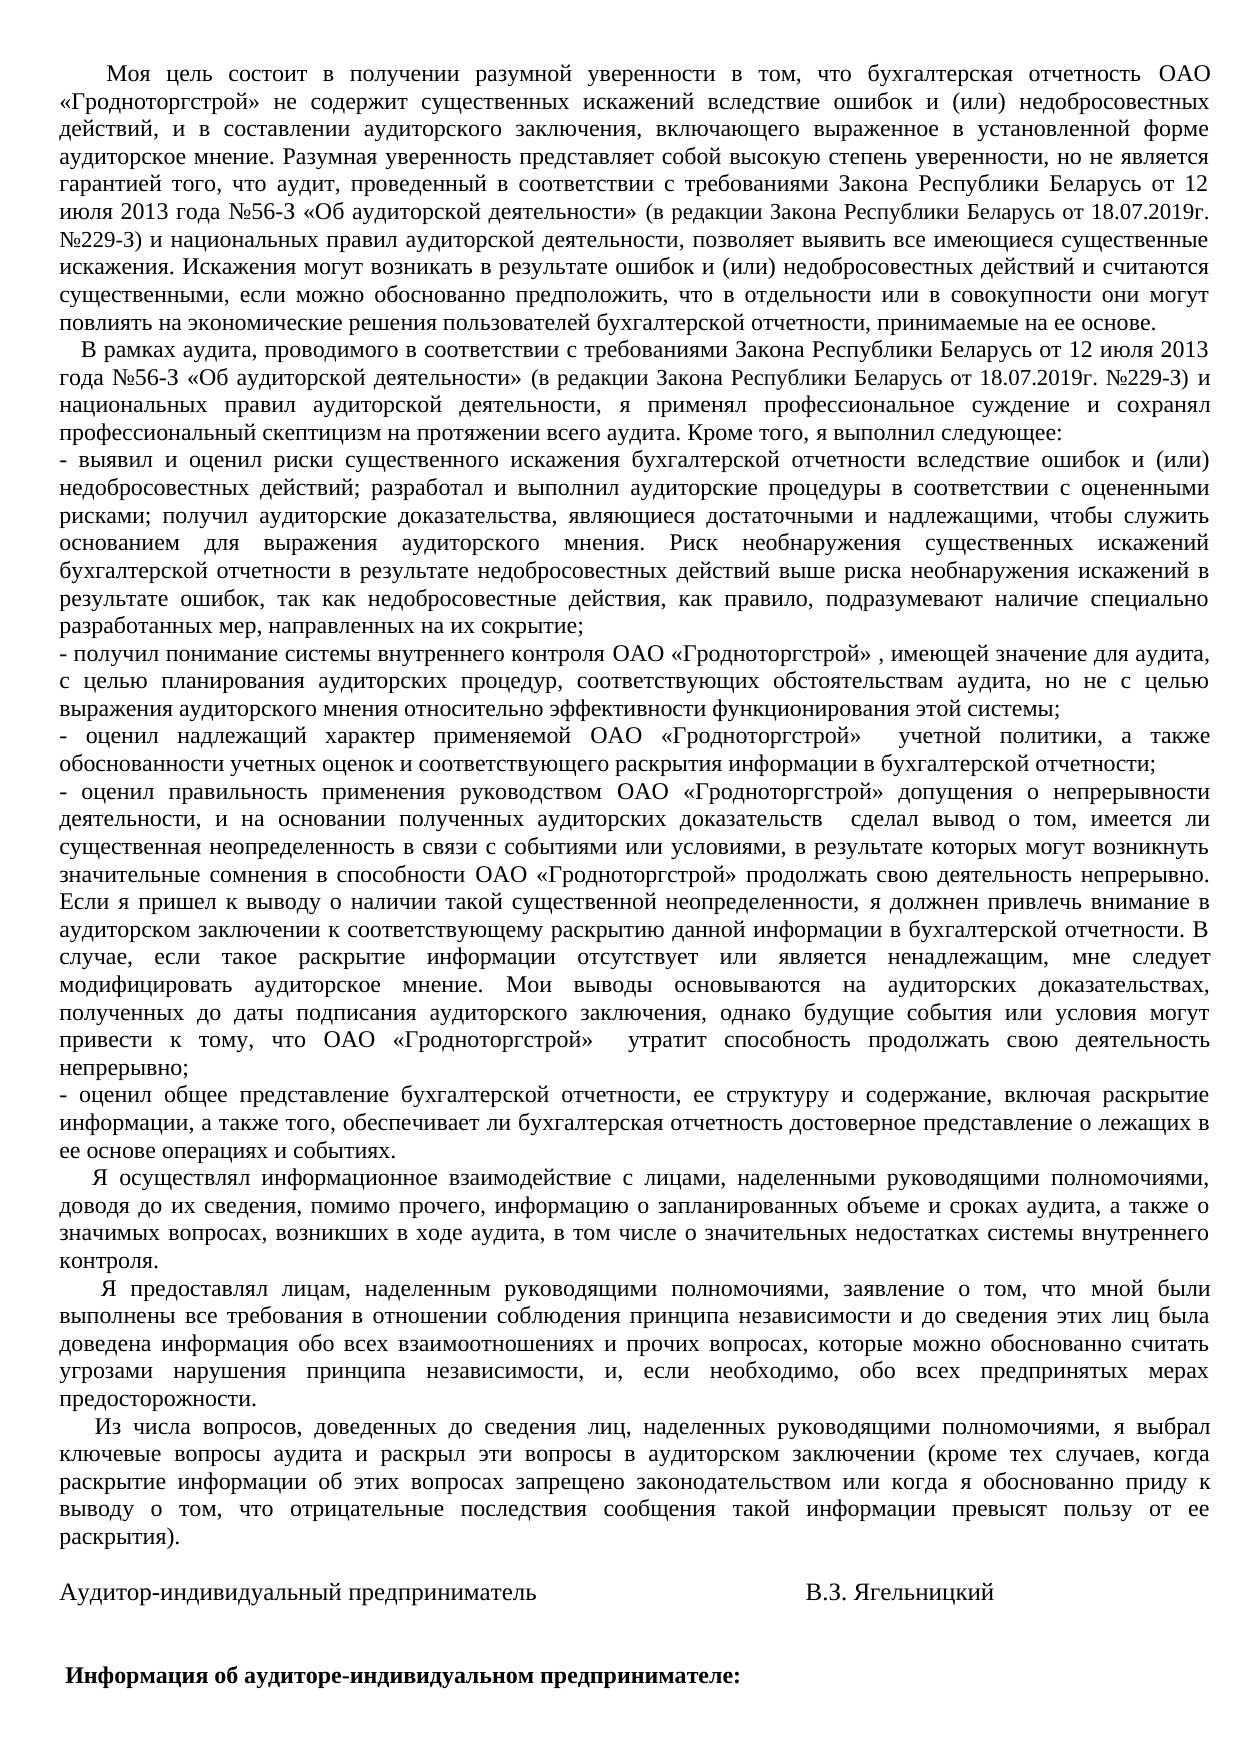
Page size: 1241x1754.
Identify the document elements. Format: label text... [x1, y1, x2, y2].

text Я осуществлял информационное взаимодействие с лицами, наделенными руководящими полномочиями, доводя до их сведения, помимо прочего, информацию о запланированных объеме и сроках аудита, а также о значимых вопросах, возникших в ходе аудита, в том числе о значительных недостатках системы внутреннего контроля. [59, 1163, 1211, 1274]
text - выявил и оценил риски существенного искажения бухгалтерской отчетности вследствие ошибок и (или) недобросовестных действий; разработал и выполнил аудиторские процедуры в соответствии с оцененными рисками; получил аудиторские доказательства, являющиеся достаточными и надлежащими, чтобы служить основанием для выражения аудиторского мнения. Риск необнаружения существенных искажений бухгалтерской отчетности в результате недобросовестных действий выше риска необнаружения искажений в результате ошибок, так как недобросовестные действия, как правило, подразумевают наличие специально разработанных мер, направленных на их сокрытие; [59, 446, 1211, 639]
text Я предоставлял лицам, наделенным руководящими полномочиями, заявление о том, что мной были выполнены все требования в отношении соблюдения принципа независимости и до сведения этих лиц была доведена информация обо всех взаимоотношениях и прочих вопросах, которые можно обоснованно считать угрозами нарушения принципа независимости, и, если необходимо, обо всех предпринятых мерах предосторожности. [59, 1274, 1211, 1412]
text - оценил общее представление бухгалтерской отчетности, ее структуру и содержание, включая раскрытие информации, а также того, обеспечивает ли бухгалтерская отчетность достоверное представление о лежащих в ее основе операциях и событиях. [59, 1080, 1211, 1163]
text Из числа вопросов, доведенных до сведения лиц, наделенных руководящими полномочиями, я выбрал ключевые вопросы аудита и раскрыл эти вопросы в аудиторском заключении (кроме тех случаев, когда раскрытие информации об этих вопросах запрещено законодательством или когда я обоснованно приду к выводу о том, что отрицательные последствия сообщения такой информации превысят пользу от ее раскрытия). [59, 1412, 1211, 1550]
text Аудитор-индивидуальный предприниматель В.З. Ягельницкий [59, 1577, 1211, 1606]
text - оценил надлежащий характер применяемой ОАО «Гродноторгстрой» учетной политики, а также обоснованности учетных оценок и соответствующего раскрытия информации в бухгалтерской отчетности; [59, 722, 1211, 777]
text Информация об аудиторе-индивидуальном предпринимателе: [59, 1661, 1211, 1689]
text Моя цель состоит в получении разумной уверенности в том, что бухгалтерская отчетность ОАО «Гродноторгстрой» не содержит существенных искажений вследствие ошибок и (или) недобросовестных действий, и в составлении аудиторского заключения, включающего выраженное в установленной форме аудиторское мнение. Разумная уверенность представляет собой высокую степень уверенности, но не является гарантией того, что аудит, проведенный в соответствии с требованиями Закона Республики Беларусь от 12 июля 2013 года №56-З «Об аудиторской деятельности» (в редакции Закона Республики Беларусь от 18.07.2019г. №229-З) и национальных правил аудиторской деятельности, позволяет выявить все имеющиеся существенные искажения. Искажения могут возникать в результате ошибок и (или) недобросовестных действий и считаются существенными, если можно обоснованно предположить, что в отдельности или в совокупности они могут повлиять на экономические решения пользователей бухгалтерской отчетности, принимаемые на ее основе. [59, 59, 1211, 335]
text В рамках аудита, проводимого в соответствии с требованиями Закона Республики Беларусь от 12 июля 2013 года №56-З «Об аудиторской деятельности» (в редакции Закона Республики Беларусь от 18.07.2019г. №229-З) и национальных правил аудиторской деятельности, я применял профессиональное суждение и сохранял профессиональный скептицизм на протяжении всего аудита. Кроме того, я выполнил следующее: [59, 335, 1211, 446]
text - получил понимание системы внутреннего контроля ОАО «Гродноторгстрой» , имеющей значение для аудита, с целью планирования аудиторских процедур, соответствующих обстоятельствам аудита, но не с целью выражения аудиторского мнения относительно эффективности функционирования этой системы; [59, 639, 1211, 722]
text - оценил правильность применения руководством ОАО «Гродноторгстрой» допущения о непрерывности деятельности, и на основании полученных аудиторских доказательств сделал вывод о том, имеется ли существенная неопределенность в связи с событиями или условиями, в результате которых могут возникнуть значительные сомнения в способности ОАО «Гродноторгстрой» продолжать свою деятельность непрерывно. Если я пришел к выводу о наличии такой существенной неопределенности, я должнен привлечь внимание в аудиторском заключении к соответствующему раскрытию данной информации в бухгалтерской отчетности. В случае, если такое раскрытие информации отсутствует или является ненадлежащим, мне следует модифицировать аудиторское мнение. Мои выводы основываются на аудиторских доказательствах, полученных до даты подписания аудиторского заключения, однако будущие события или условия могут привести к тому, что ОАО «Гродноторгстрой» утратит способность продолжать свою деятельность непрерывно; [59, 777, 1211, 1080]
